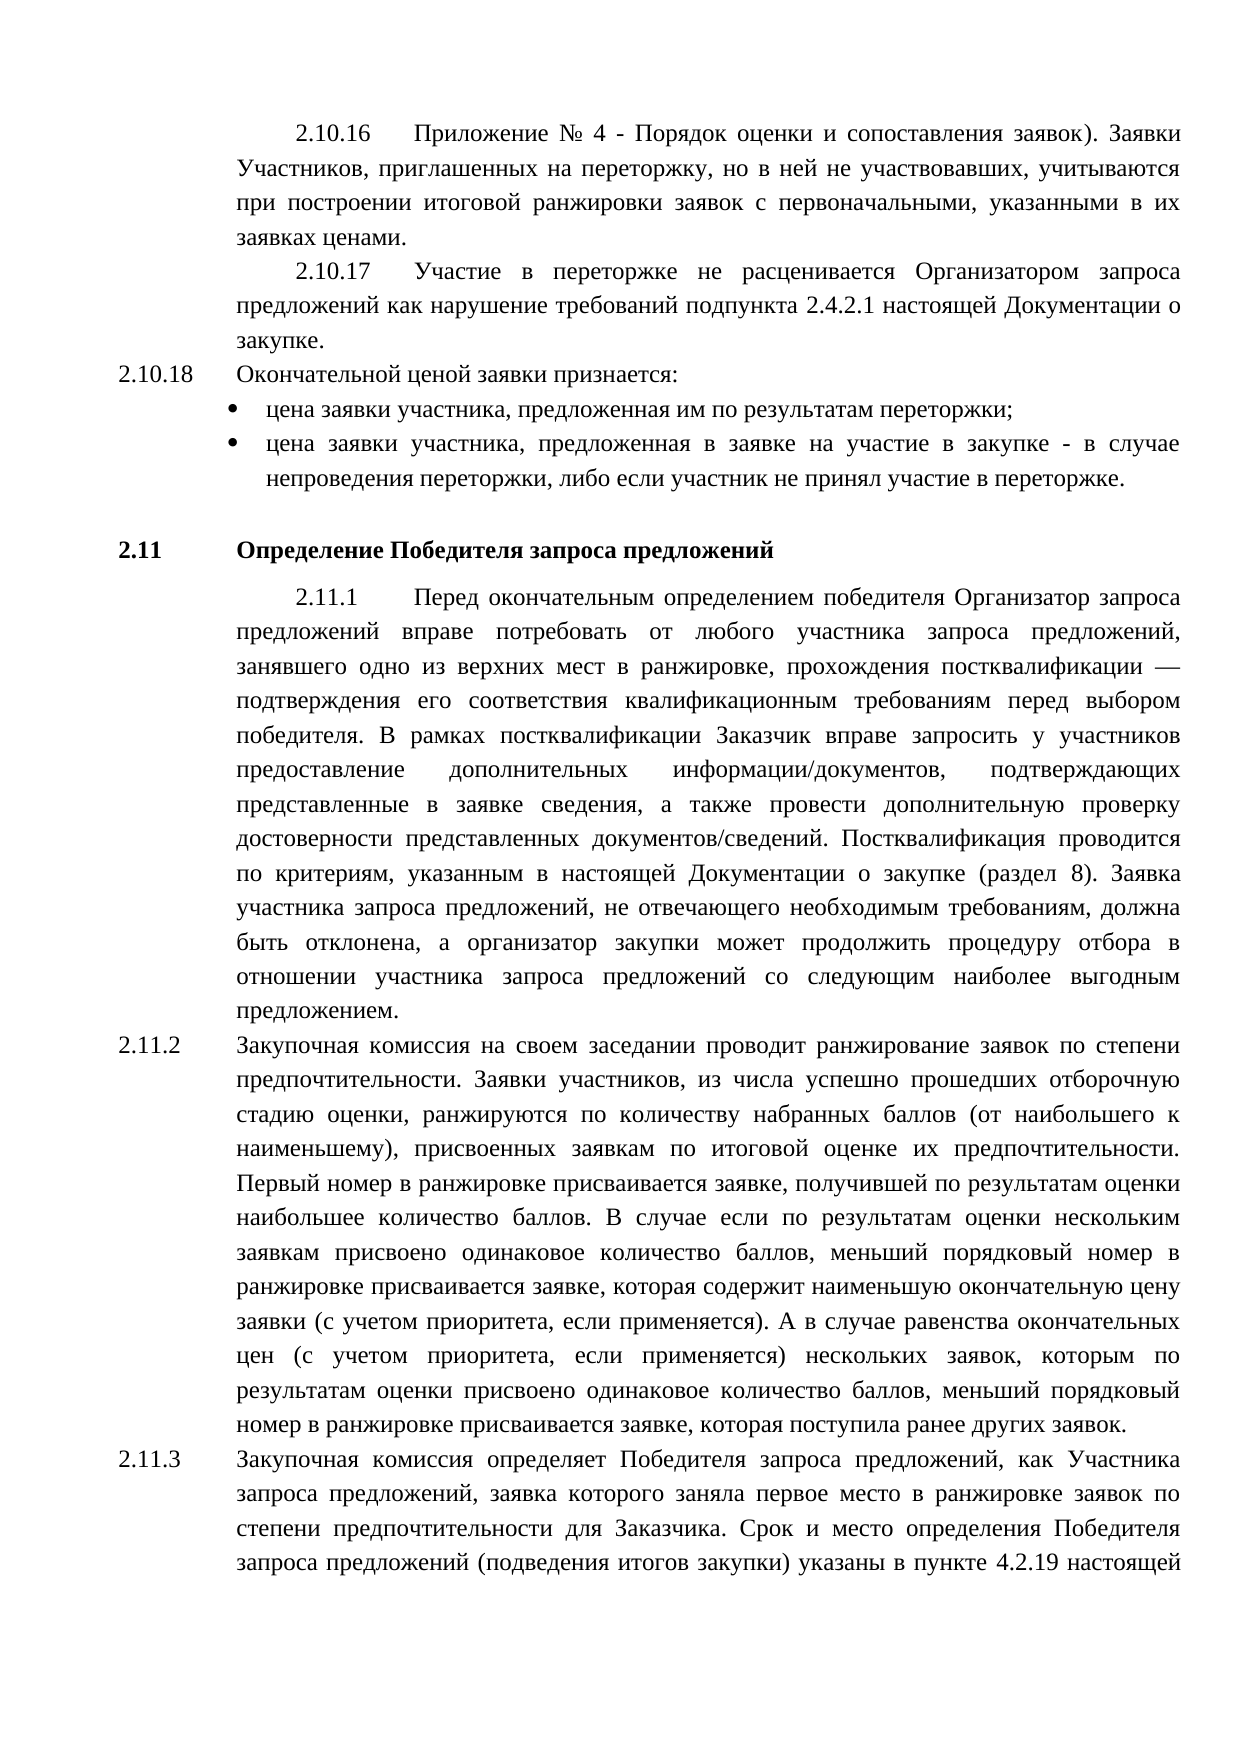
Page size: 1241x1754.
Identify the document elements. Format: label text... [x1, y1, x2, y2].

text Участие в переторжке не расценивается Организатором запроса предложений как нарушение требований подпункта 2.4.2.1 настоящей Документации о закупке. [236, 256, 1181, 354]
list Закупочная комиссия на своем заседании проводит ранжирование заявок по степени предпочтительности. Заявки участников, из числа успешно прошедших отборочную стадию оценки, ранжируются по количеству набранных баллов (от наибольшего к наименьшему), присвоенных заявкам по итоговой оценке их предпочтительности. Первый номер в ранжировке присваивается заявке, получившей по результатам оценки наибольшее количество баллов. В случае если по результатам оценки нескольким заявкам присвоено одинаковое количество баллов, меньший порядковый номер в ранжировке присваивается заявке, которая содержит наименьшую окончательную цену заявки (с учетом приоритета, если применяется). А в случае равенства окончательных цен (с учетом приоритета, если применяется) нескольких заявок, которым по результатам оценки присвоено одинаковое количество баллов, меньший порядковый номер в ранжировке присваивается заявке, которая поступила ранее других заявок. [118, 1030, 1181, 1438]
subtitle Определение Победителя запроса предложений [118, 535, 1181, 564]
text Перед окончательным определением победителя Организатор запроса предложений вправе потребовать от любого участника запроса предложений, занявшего одно из верхних мест в ранжировке, прохождения постквалификации — подтверждения его соответствия квалификационным требованиям перед выбором победителя. В рамках постквалификации Заказчик вправе запросить у участников предоставление дополнительных информации/документов, подтверждающих представленные в заявке сведения, а также провести дополнительную проверку достоверности представленных документов/сведений. Постквалификация проводится по критериям, указанным в настоящей Документации о закупке (раздел 8). Заявка участника запроса предложений, не отвечающего необходимым требованиям, должна быть отклонена, а организатор закупки может продолжить процедуру отбора в отношении участника запроса предложений со следующим наиболее выгодным предложением. [236, 582, 1181, 1024]
list Окончательной ценой заявки признается: [118, 359, 1181, 388]
list цена заявки участника, предложенная в заявке на участие в закупке - в случае непроведения переторжки, либо если участник не принял участие в переторжке. [228, 428, 1181, 492]
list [118, 1444, 1181, 1576]
list цена заявки участника, предложенная им по результатам переторжки; [228, 394, 1181, 423]
text Приложение № 4 - Порядок оценки и сопоставления заявок). Заявки Участников, приглашенных на переторжку, но в ней не участвовавших, учитываются при построении итоговой ранжировки заявок с первоначальными, указанными в их заявках ценами. [236, 118, 1181, 250]
